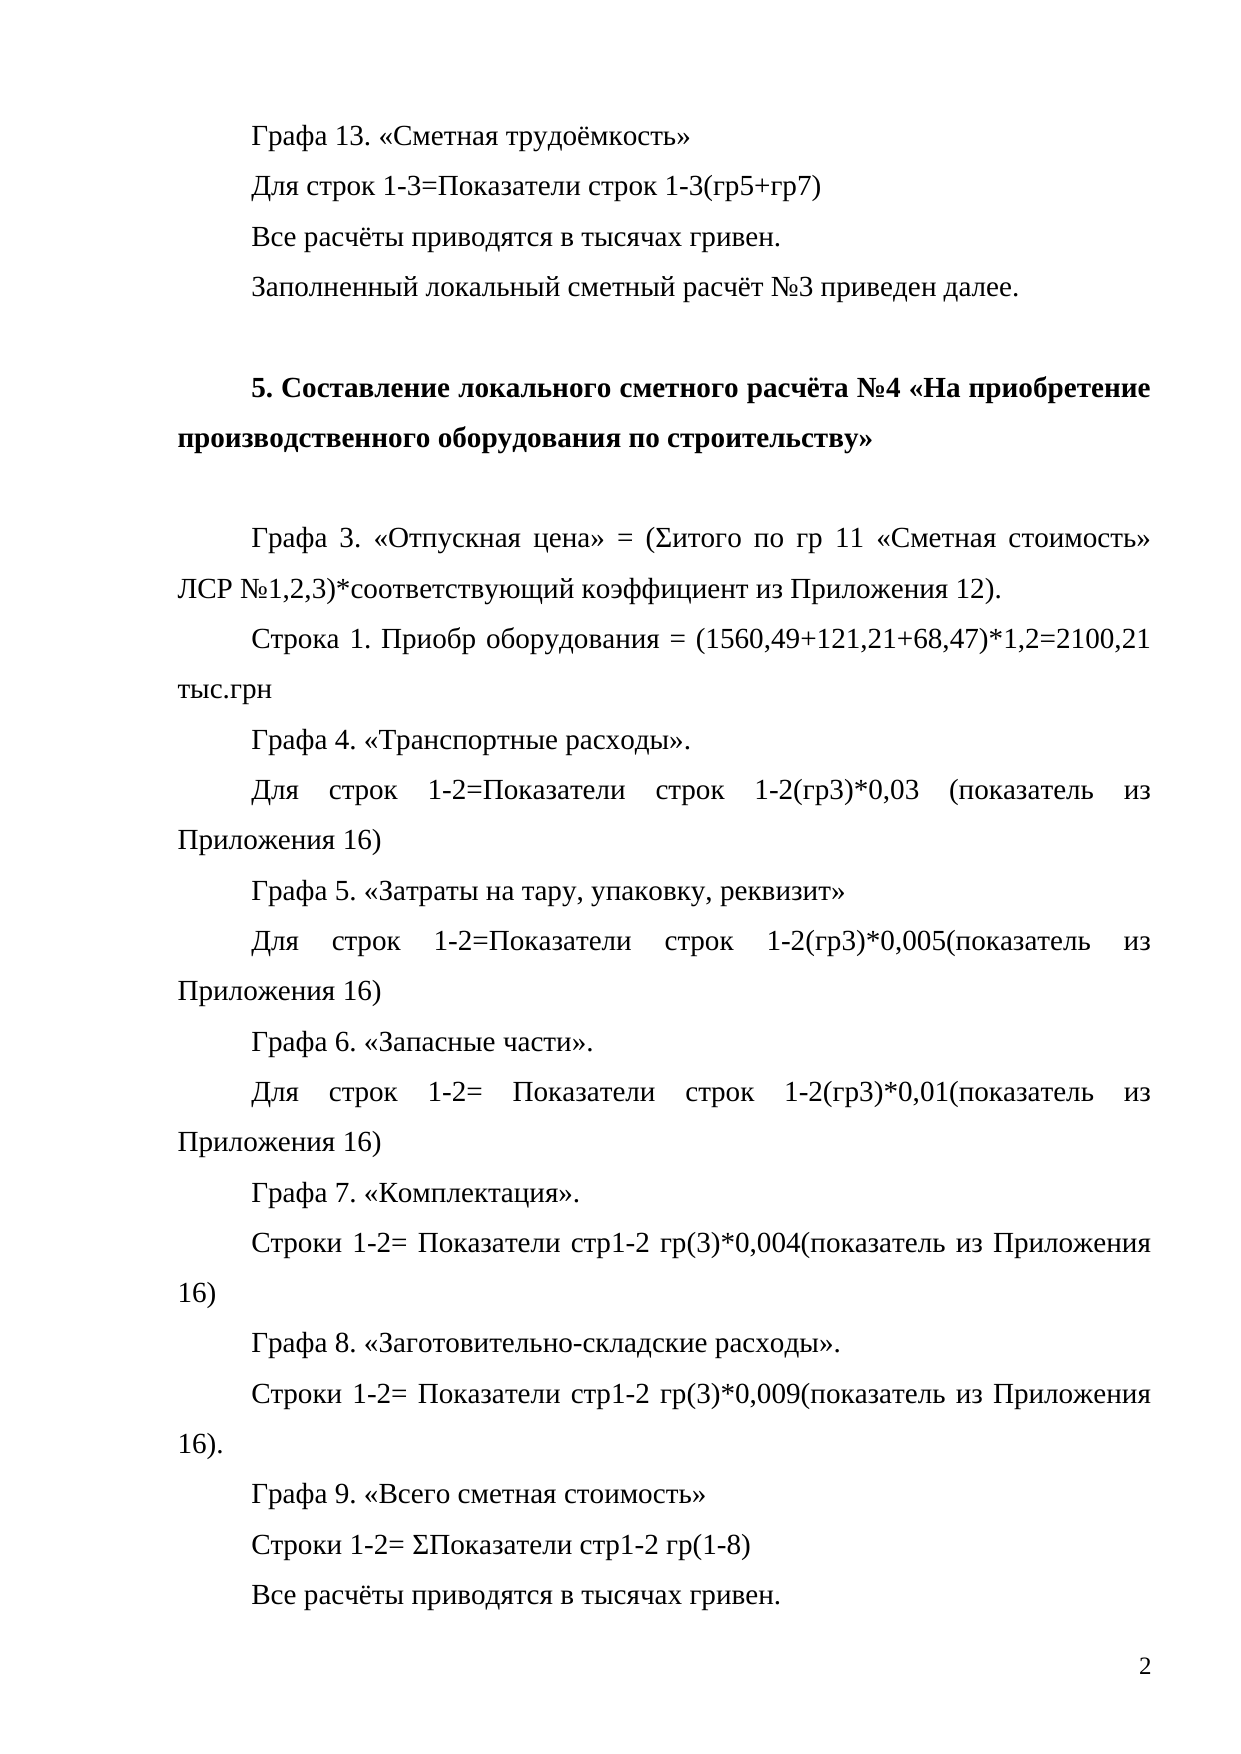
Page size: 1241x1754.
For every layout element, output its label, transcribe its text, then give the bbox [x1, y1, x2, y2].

text Строка 1. Приобр оборудования = (1560,49+121,21+68,47)*1,2=2100,21 тыс.грн [177, 621, 1152, 705]
text Заполненный локальный сметный расчёт №3 приведен далее. [177, 269, 1152, 303]
text Строки 1-2= ΣПоказатели стр1-2 гр(1-8) [177, 1527, 1152, 1560]
text Графа 9. «Всего сметная стоимость» [177, 1477, 1152, 1510]
text Графа 4. «Транспортные расходы». [177, 722, 1152, 755]
text Для строк 1-2=Показатели строк 1-2(гр3)*0,005(показатель из Приложения 16) [177, 923, 1152, 1007]
text Графа 5. «Затраты на тару, упаковку, реквизит» [177, 873, 1152, 906]
text Строки 1-2= Показатели стр1-2 гр(3)*0,004(показатель из Приложения 16) [177, 1225, 1152, 1309]
text Все расчёты приводятся в тысячах гривен. [177, 219, 1152, 252]
text Для строк 1-3=Показатели строк 1-3(гр5+гр7) [177, 168, 1152, 202]
text Графа 8. «Заготовительно-складские расходы». [177, 1326, 1152, 1359]
text Графа 6. «Запасные части». [177, 1024, 1152, 1057]
text Графа 13. «Сметная трудоёмкость» [177, 118, 1152, 152]
text Графа 7. «Комплектация». [177, 1175, 1152, 1208]
text Для строк 1-2=Показатели строк 1-2(гр3)*0,03 (показатель из Приложения 16) [177, 772, 1152, 856]
text Все расчёты приводятся в тысячах гривен. [177, 1577, 1152, 1611]
text Для строк 1-2= Показатели строк 1-2(гр3)*0,01(показатель из Приложения 16) [177, 1074, 1152, 1158]
text Строки 1-2= Показатели стр1-2 гр(3)*0,009(показатель из Приложения 16). [177, 1376, 1152, 1460]
text Графа 3. «Отпускная цена» = (Σитого по гр 11 «Сметная стоимость» ЛСР №1,2,3)*соответствующий коэффициент из Приложения 12). [177, 521, 1152, 604]
text 5. Составление локального сметного расчёта №4 «На приобретение производственного оборудования по строительству» [177, 370, 1152, 453]
